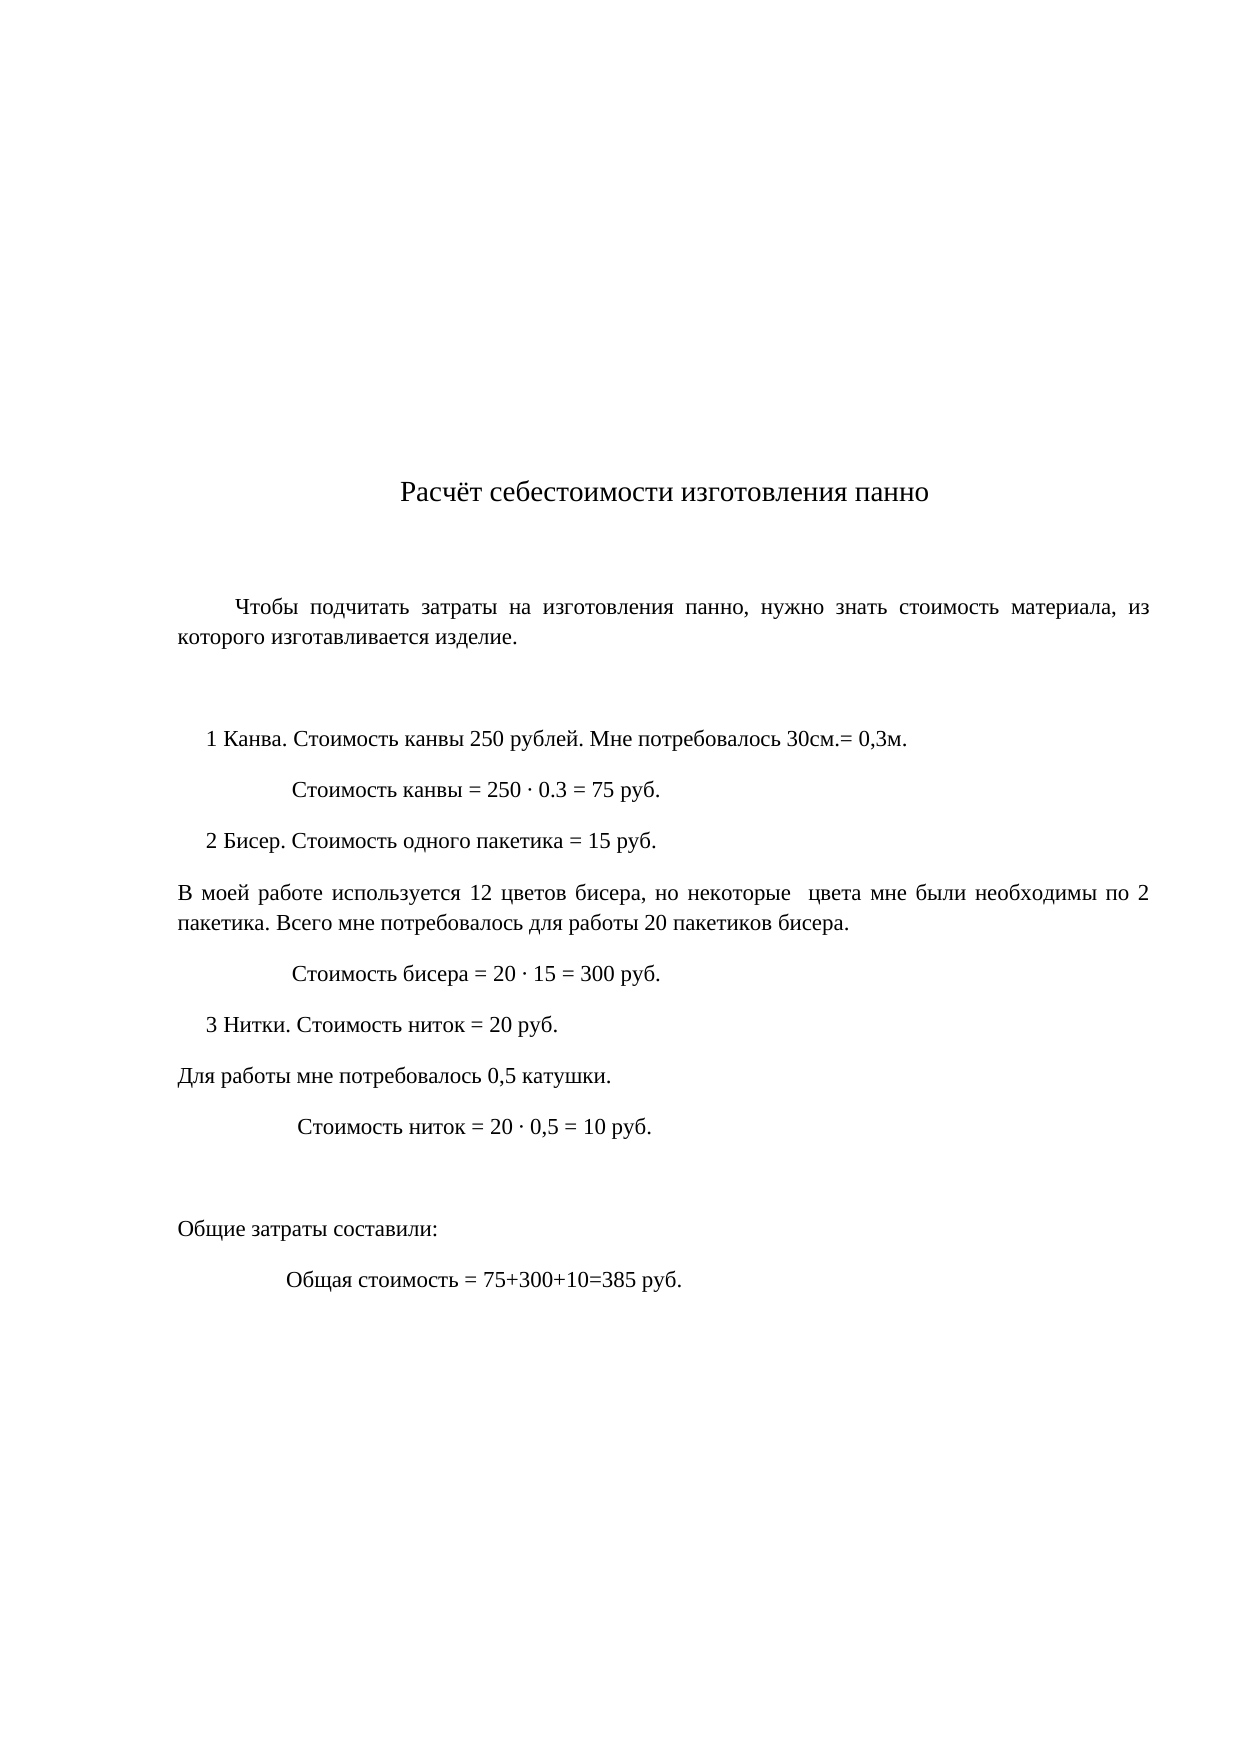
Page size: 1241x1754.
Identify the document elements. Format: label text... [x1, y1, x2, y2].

text 3 Нитки. Стоимость ниток = 20 руб. [177, 1011, 1152, 1037]
text 2 Бисер. Стоимость одного пакетика = 15 руб. [177, 827, 1152, 854]
text Стоимость канвы = 250 ∙ 0.3 = 75 руб. [177, 776, 1152, 803]
text Стоимость бисера = 20 ∙ 15 = 300 руб. [177, 960, 1152, 986]
text Расчёт себестоимости изготовления панно [177, 474, 1152, 508]
text 1 Канва. Стоимость канвы 250 рублей. Мне потребовалось 30см.= 0,3м. [177, 725, 1152, 752]
text Общая стоимость = 75+300+10=385 руб. [177, 1266, 1152, 1292]
text Общие затраты составили: [177, 1215, 1152, 1241]
text Для работы мне потребовалось 0,5 катушки. [177, 1062, 1152, 1088]
text Стоимость ниток = 20 ∙ 0,5 = 10 руб. [177, 1113, 1152, 1139]
text Чтобы подчитать затраты на изготовления панно, нужно знать стоимость материала, из которого изготавливается изделие. [177, 593, 1152, 650]
text В моей работе используется 12 цветов бисера, но некоторые цвета мне были необходимы по 2 пакетика. Всего мне потребовалось для работы 20 пакетиков бисера. [177, 878, 1152, 935]
